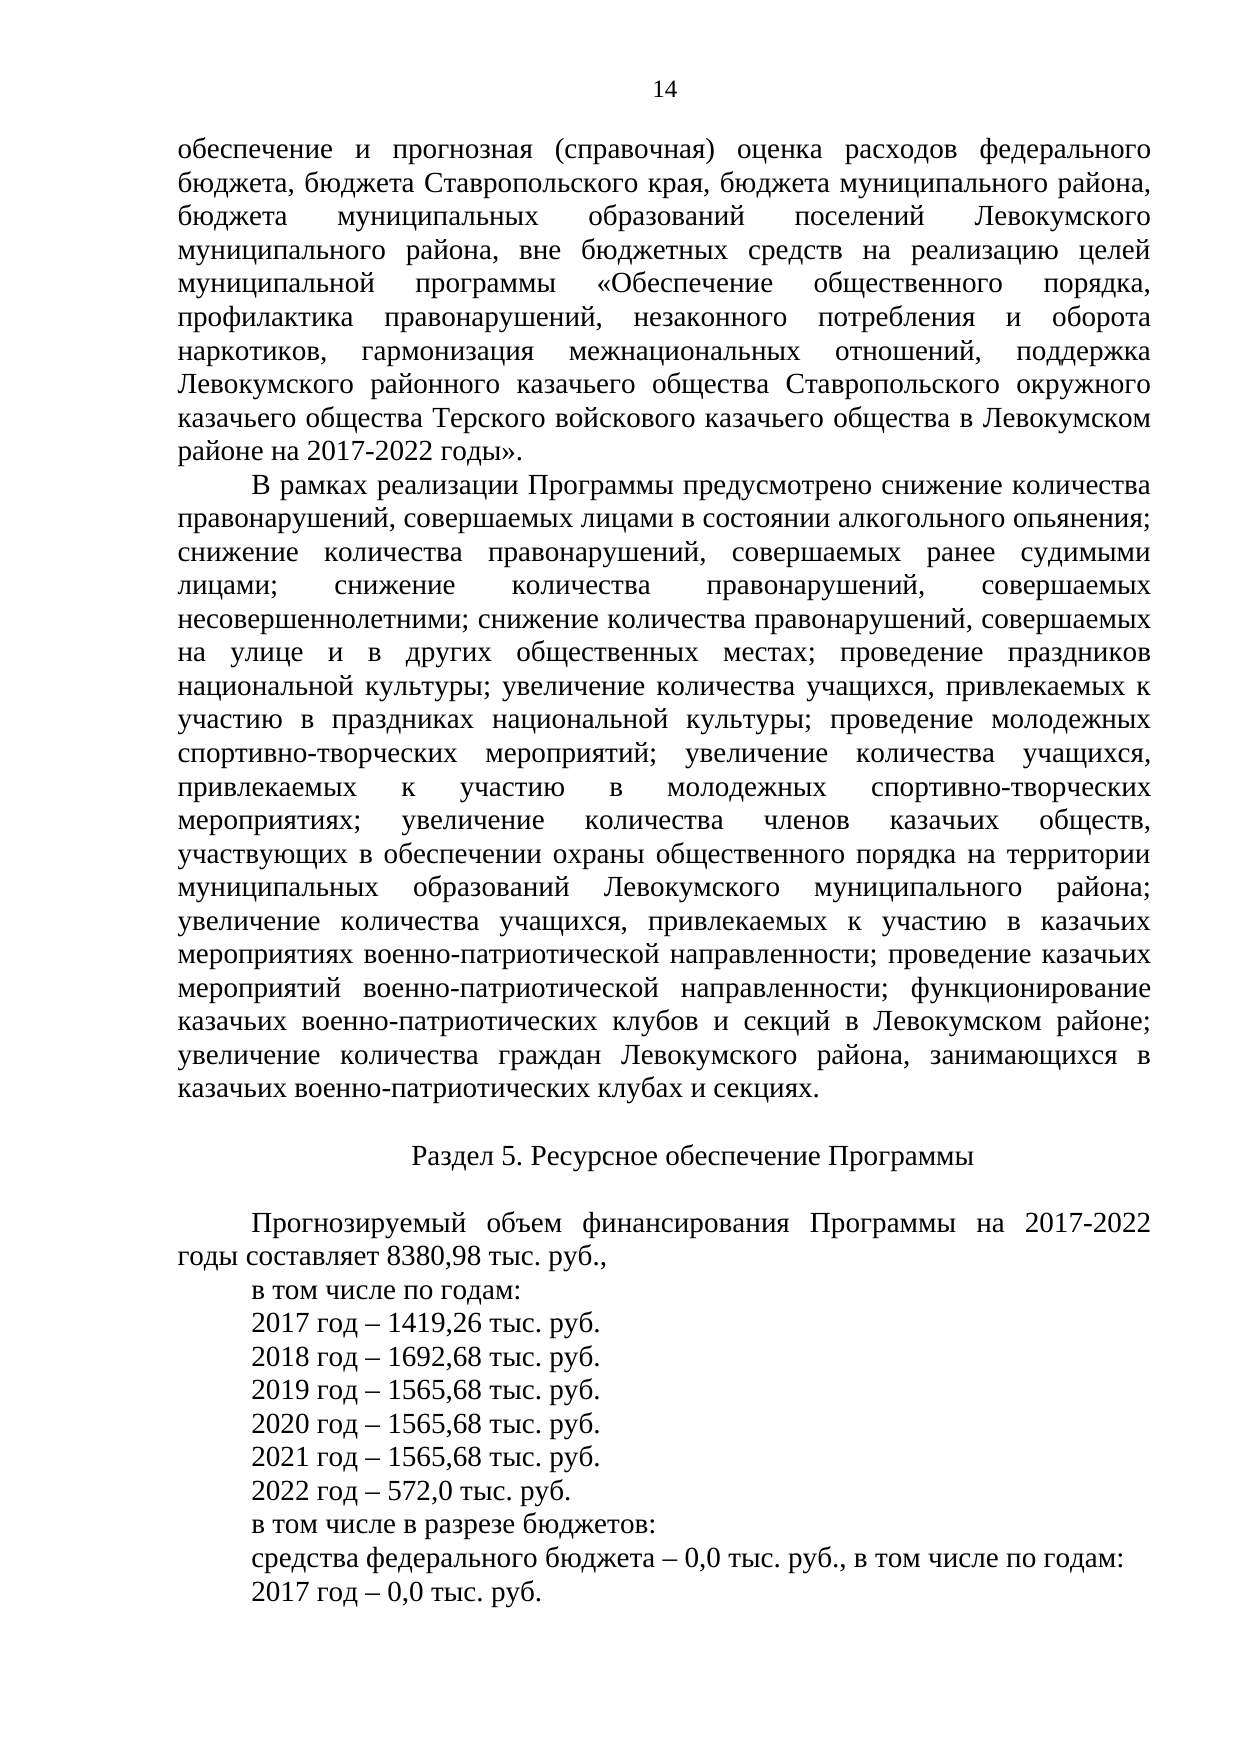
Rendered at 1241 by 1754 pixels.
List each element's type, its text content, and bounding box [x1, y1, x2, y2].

text 2019 год – 1565,68 тыс. руб. [177, 1372, 1152, 1406]
text 2018 год – 1692,68 тыс. руб. [177, 1339, 1152, 1372]
text 2017 год – 1419,26 тыс. руб. [177, 1305, 1152, 1339]
text в том числе по годам: [177, 1272, 1152, 1305]
text средства федерального бюджета – 0,0 тыс. руб., в том числе по годам: [177, 1540, 1152, 1574]
text 2020 год – 1565,68 тыс. руб. [177, 1406, 1152, 1439]
text 2021 год – 1565,68 тыс. руб. [177, 1439, 1152, 1473]
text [177, 131, 1152, 467]
text 2017 год – 0,0 тыс. руб. [177, 1574, 1152, 1607]
text Прогнозируемый объем финансирования Программы на 2017-2022 годы составляет 8380,98 тыс. руб., [177, 1205, 1152, 1272]
text 2022 год – 572,0 тыс. руб. [177, 1473, 1152, 1507]
text Раздел 5. Ресурсное обеспечение Программы [177, 1138, 1152, 1171]
text В рамках реализации Программы предусмотрено снижение количества правонарушений, совершаемых лицами в состоянии алкогольного опьянения; снижение количества правонарушений, совершаемых ранее судимыми лицами; снижение количества правонарушений, совершаемых несовершеннолетними; снижение количества правонарушений, совершаемых на улице и в других общественных местах; проведение праздников национальной культуры; увеличение количества учащихся, привлекаемых к участию в праздниках национальной культуры; проведение молодежных спортивно-творческих мероприятий; увеличение количества учащихся, привлекаемых к участию в молодежных спортивно-творческих мероприятиях; увеличение количества членов казачьих обществ, участвующих в обеспечении охраны общественного порядка на территории муниципальных образований Левокумского муниципального района; увеличение количества учащихся, привлекаемых к участию в казачьих мероприятиях военно-патриотической направленности; проведение казачьих мероприятий военно-патриотической направленности; функционирование казачьих военно-патриотических клубов и секций в Левокумском районе; увеличение количества граждан Левокумского района, занимающихся в казачьих военно-патриотических клубах и секциях. [177, 467, 1152, 1104]
text в том числе в разрезе бюджетов: [177, 1507, 1152, 1540]
